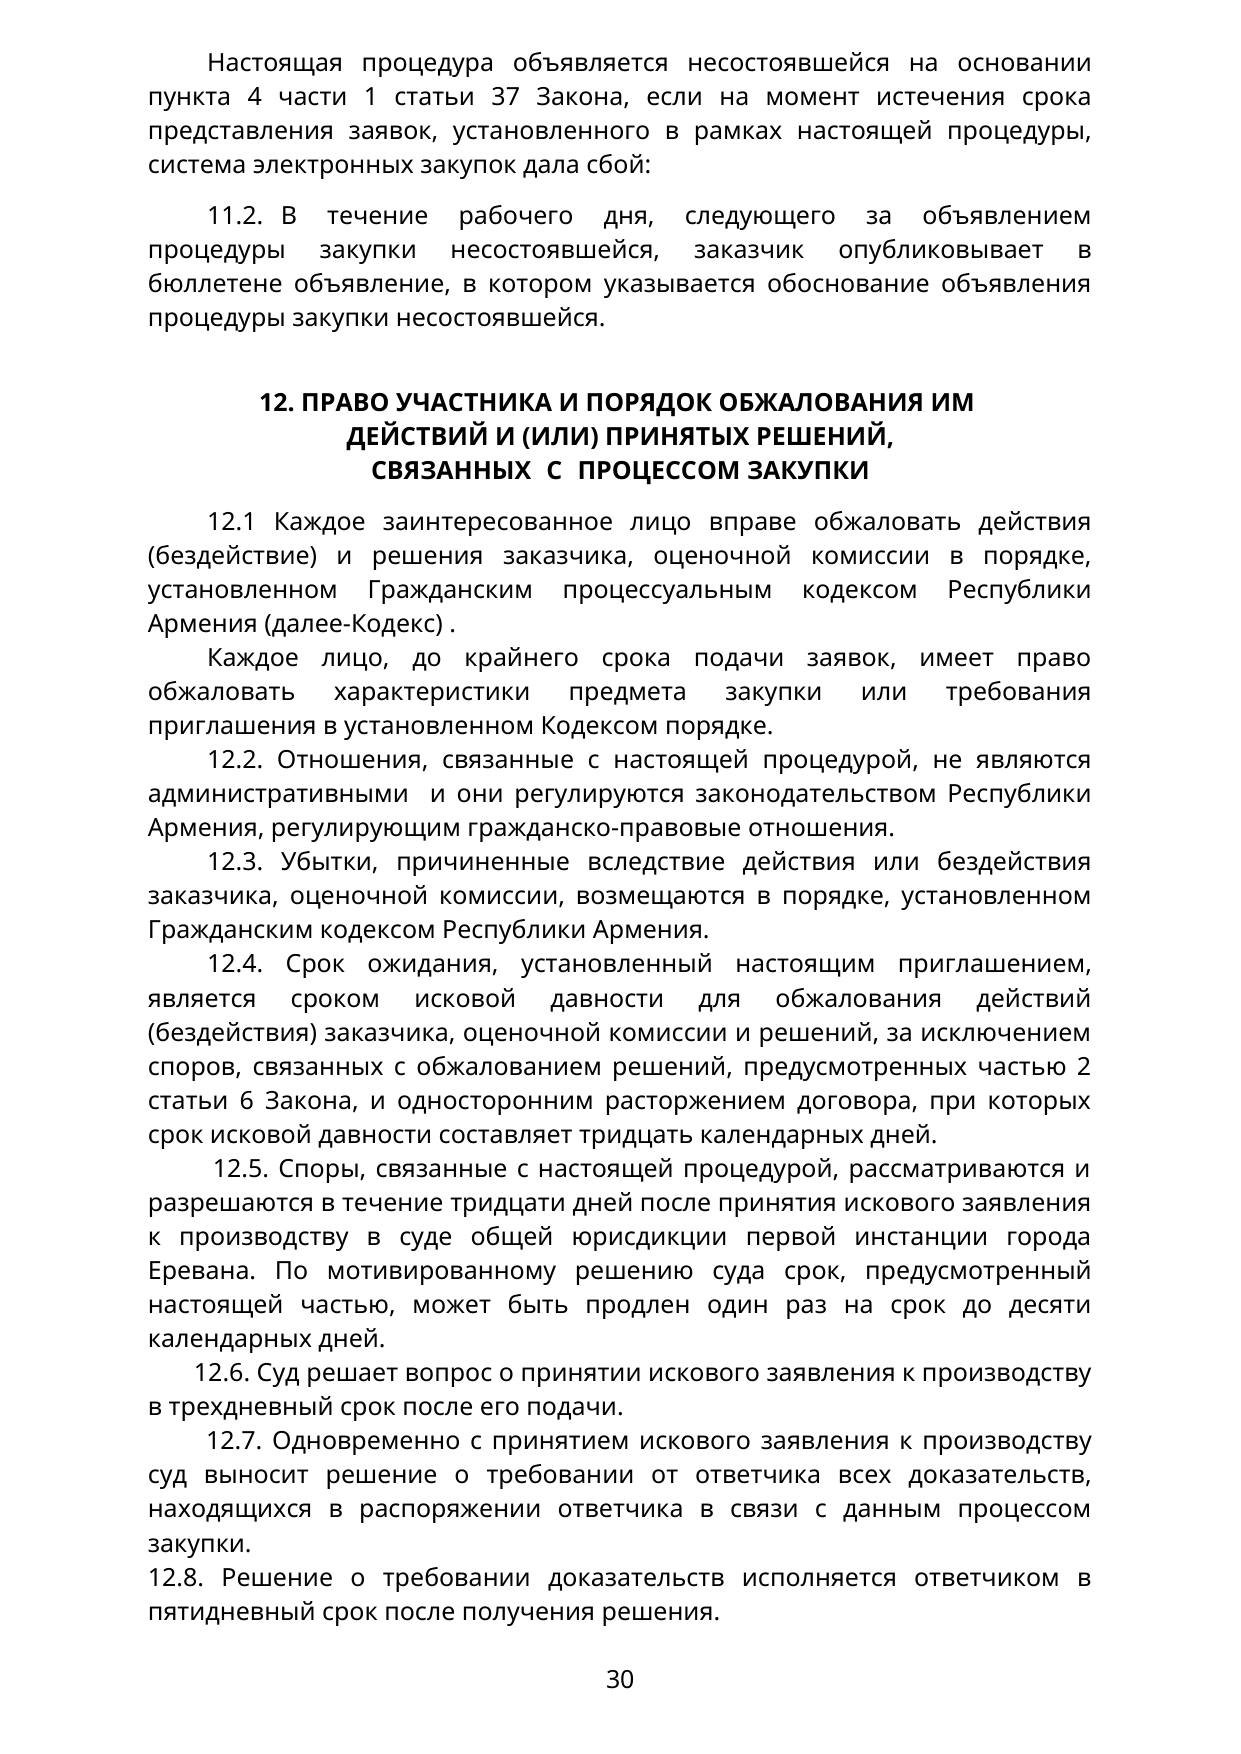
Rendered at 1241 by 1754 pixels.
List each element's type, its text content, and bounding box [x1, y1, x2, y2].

text 11.2. В течение рабочего дня, следующего за объявлением процедуры закупки несостоявшейся, заказчик опубликовывает в бюллетене объявление, в котором указывается обоснование объявления процедуры закупки несостоявшейся. [148, 197, 1092, 333]
text 12.8. Решение о требовании доказательств исполняется ответчиком в пятидневный срок после получения решения. [148, 1559, 1092, 1627]
text 12.6. Суд решает вопрос о принятии искового заявления к производству в трехдневный срок после его подачи. [148, 1355, 1092, 1423]
text 12. ПРАВО УЧАСТНИКА И ПОРЯДОК ОБЖАЛОВАНИЯ ИМ ДЕЙСТВИЙ И (ИЛИ) ПРИНЯТЫХ РЕШЕНИЙ, СВЯЗАННЫХ С ПРОЦЕССОМ ЗАКУПКИ [207, 384, 1034, 487]
text 12.5. Споры, связанные с настоящей процедурой, рассматриваются и разрешаются в течение тридцати дней после принятия искового заявления к производству в суде общей юрисдикции первой инстанции города Еревана. По мотивированному решению суда срок, предусмотренный настоящей частью, может быть продлен один раз на срок до десяти календарных дней. [148, 1151, 1092, 1355]
text 12.2. Отношения, связанные с настоящей процедурой, не являются административными и они регулируются законодательством Республики Армения, регулирующим гражданско-правовые отношения. [148, 742, 1092, 844]
text 12.7. Одновременно с принятием искового заявления к производству суд выносит решение о требовании от ответчика всех доказательств, находящихся в распоряжении ответчика в связи с данным процессом закупки. [148, 1423, 1092, 1559]
text Настоящая процедура объявляется несостоявшейся на основании пункта 4 части 1 статьи 37 Закона, если на момент истечения срока представления заявок, установленного в рамках настоящей процедуры, система электронных закупок дала сбой: [148, 44, 1092, 181]
text 12.4. Срок ожидания, установленный настоящим приглашением, является сроком исковой давности для обжалования действий (бездействия) заказчика, оценочной комиссии и решений, за исключением споров, связанных с обжалованием решений, предусмотренных частью 2 статьи 6 Закона, и односторонним расторжением договора, при которых срок исковой давности составляет тридцать календарных дней. [148, 946, 1092, 1151]
text 12.1 Каждое заинтересованное лицо вправе обжаловать действия (бездействие) и решения заказчика, оценочной комиссии в порядке, установленном Гражданским процессуальным кодексом Республики Армения (далее-Кодекс) . [148, 503, 1092, 639]
text Каждое лицо, до крайнего срока подачи заявок, имеет право обжаловать характеристики предмета закупки или требования приглашения в установленном Кодексом порядке. [148, 639, 1092, 742]
text 12.3. Убытки, причиненные вследствие действия или бездействия заказчика, оценочной комиссии, возмещаются в порядке, установленном Гражданским кодексом Республики Армения. [148, 844, 1092, 946]
